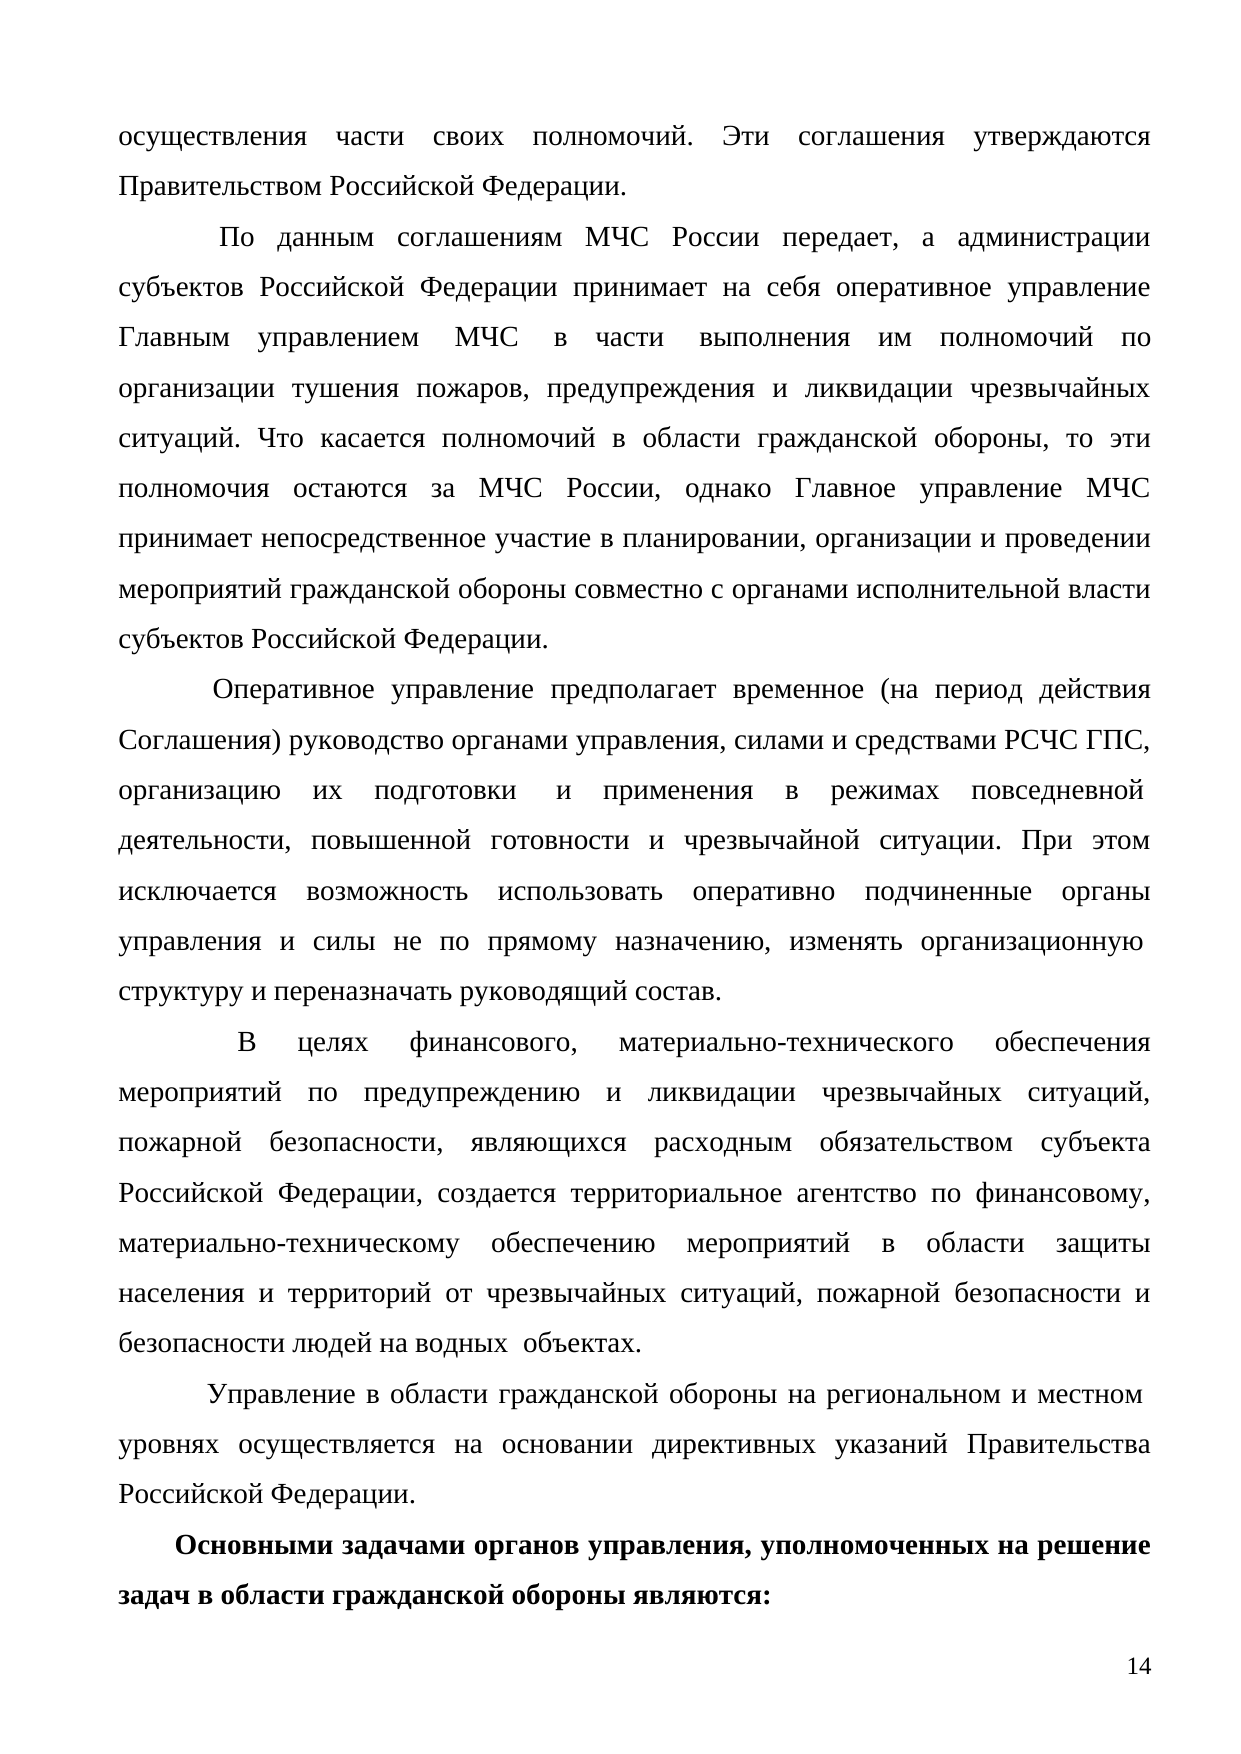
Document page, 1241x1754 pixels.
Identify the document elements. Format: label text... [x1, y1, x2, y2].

text Оперативное управление предполагает временное (на период действия Соглашения) руководство органами управления, силами и средствами РСЧС ГПС, организацию их подготовки и применения в режимах повседневной деятельности, повышенной готовности и чрезвычайной ситуации. При этом исключается возможность использовать оперативно подчиненные органы управления и силы не по прямому назначению, изменять организационную структуру и переназначать руководящий состав. [118, 672, 1152, 1007]
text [118, 118, 1152, 202]
text Управление в области гражданской обороны на региональном и местном уровнях осуществляется на основании директивных указаний Правительства Российской Федерации. [118, 1376, 1152, 1510]
text Основными задачами органов управления, уполномоченных на решение задач в области гражданской обороны являются: [118, 1527, 1152, 1611]
text В целях финансового, материально-технического обеспечения мероприятий по предупреждению и ликвидации чрезвычайных ситуаций, пожарной безопасности, являющихся расходным обязательством субъекта Российской Федерации, создается территориальное агентство по финансовому, материально-техническому обеспечению мероприятий в области защиты населения и территорий от чрезвычайных ситуаций, пожарной безопасности и безопасности людей на водных объектах. [118, 1024, 1152, 1359]
text По данным соглашениям МЧС России передает, а администрации субъектов Российской Федерации принимает на себя оперативное управление Главным управлением МЧС в части выполнения им полномочий по организации тушения пожаров, предупреждения и ликвидации чрезвычайных ситуаций. Что касается полномочий в области гражданской обороны, то эти полномочия остаются за МЧС России, однако Главное управление МЧС принимает непосредственное участие в планировании, организации и проведении мероприятий гражданской обороны совместно с органами исполнительной власти субъектов Российской Федерации. [118, 219, 1152, 655]
